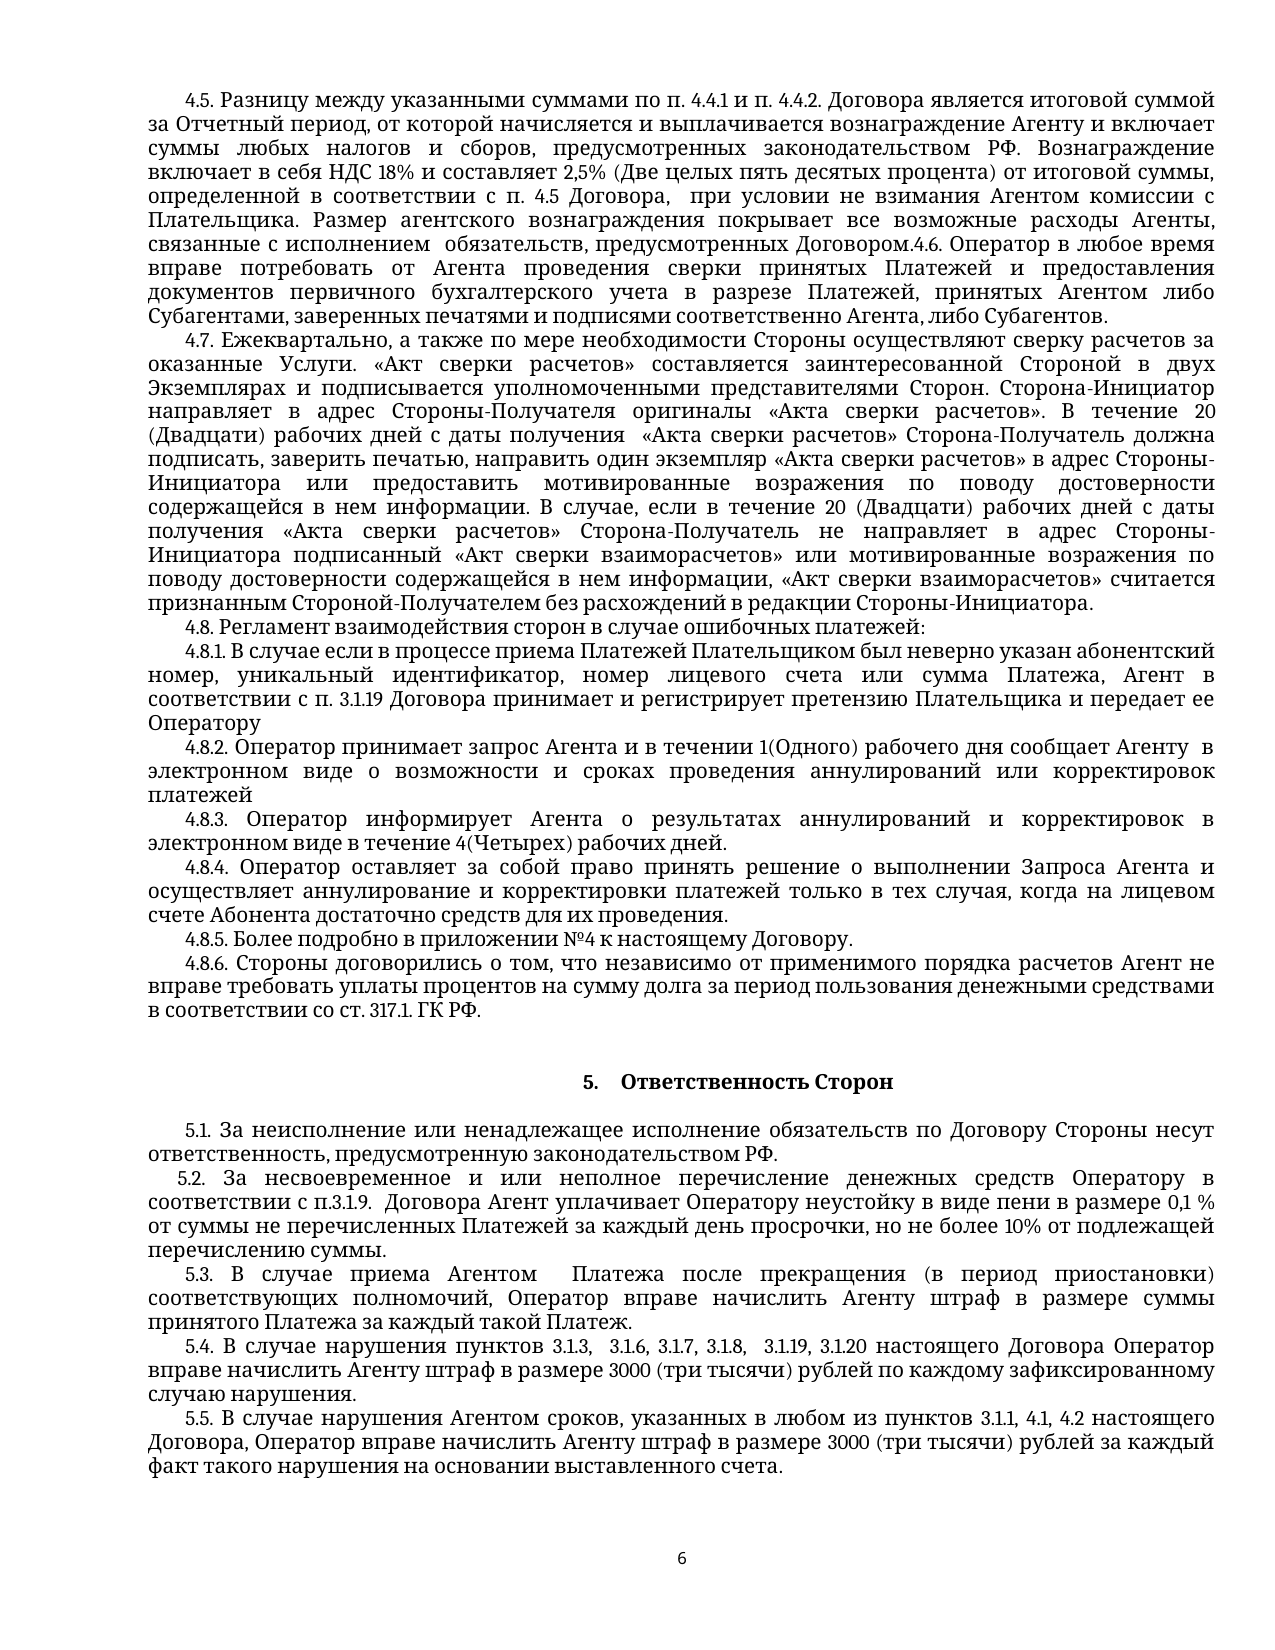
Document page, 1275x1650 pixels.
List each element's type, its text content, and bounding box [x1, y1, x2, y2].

list 5.4. В случае нарушения пунктов 3.1.3, 3.1.6, 3.1.7, 3.1.8, 3.1.19, 3.1.20 настоящего Договора Оператор вправе начислить Агенту штраф в размере 3000 (три тысячи) рублей по каждому зафиксированному случаю нарушения. [148, 1334, 1216, 1406]
list 4.5. Разницу между указанными суммами по п. 4.4.1 и п. 4.4.2. Договора является итоговой суммой за Отчетный период, от которой начисляется и выплачивается вознаграждение Агенту и включает суммы любых налогов и сборов, предусмотренных законодательством РФ. Вознаграждение включает в себя НДС 18% и составляет 2,5% (Две целых пять десятых процента) от итоговой суммы, определенной в соответствии с п. 4.5 Договора, при условии не взимания Агентом комиссии с Плательщика. Размер агентского вознаграждения покрывает все возможные расходы Агенты, связанные с исполнением обязательств, предусмотренных Договором.4.6. Оператор в любое время вправе потребовать от Агента проведения сверки принятых Платежей и предоставления документов первичного бухгалтерского учета в разрезе Платежей, принятых Агентом либо Субагентами, заверенных печатями и подписями соответственно Агента, либо Субагентов. [148, 89, 1216, 328]
list 4.8.6. Стороны договорились о том, что независимо от применимого порядка расчетов Агент не вправе требовать уплаты процентов на сумму долга за период пользования денежными средствами в соответствии со ст. 317.1. ГК РФ. [148, 951, 1216, 1023]
list 5.3. В случае приема Агентом Платежа после прекращения (в период приостановки) соответствующих полномочий, Оператор вправе начислить Агенту штраф в размере суммы принятого Платежа за каждый такой Платеж. [148, 1263, 1216, 1334]
list 4.7. Ежеквартально, а также по мере необходимости Стороны осуществляют сверку расчетов за оказанные Услуги. «Акт сверки расчетов» составляется заинтересованной Стороной в двух Экземплярах и подписывается уполномоченными представителями Сторон. Сторона-Инициатор направляет в адрес Стороны-Получателя оригиналы «Акта сверки расчетов». В течение 20 (Двадцати) рабочих дней с даты получения «Акта сверки расчетов» Сторона-Получатель должна подписать, заверить печатью, направить один экземпляр «Акта сверки расчетов» в адрес Стороны-Инициатора или предоставить мотивированные возражения по поводу достоверности содержащейся в нем информации. В случае, если в течение 20 (Двадцати) рабочих дней с даты получения «Акта сверки расчетов» Сторона-Получатель не направляет в адрес Стороны-Инициатора подписанный «Акт сверки взаиморасчетов» или мотивированные возражения по поводу достоверности содержащейся в нем информации, «Акт сверки взаиморасчетов» считается признанным Стороной-Получателем без расхождений в редакции Стороны-Инициатора. [148, 328, 1216, 616]
list 4.8.1. В случае если в процессе приема Платежей Плательщиком был неверно указан абонентский номер, уникальный идентификатор, номер лицевого счета или сумма Платежа, Агент в соответствии с п. 3.1.19 Договора принимает и регистрирует претензию Плательщика и передает ее Оператору [148, 640, 1216, 736]
list Ответственность Сторон [260, 1071, 1216, 1095]
list 4.8. Регламент взаимодействия сторон в случае ошибочных платежей: [148, 616, 1216, 640]
list 4.8.3. Оператор информирует Агента о результатах аннулирований и корректировок в электронном виде в течение 4(Четырех) рабочих дней. [148, 807, 1216, 855]
list 5.1. За неисполнение или ненадлежащее исполнение обязательств по Договору Стороны несут ответственность, предусмотренную законодательством РФ. [148, 1119, 1216, 1167]
list 4.8.4. Оператор оставляет за собой право принять решение о выполнении Запроса Агента и осуществляет аннулирование и корректировки платежей только в тех случая, когда на лицевом счете Абонента достаточно средств для их проведения. [148, 855, 1216, 927]
text 5.2. За несвоевременное и или неполное перечисление денежных средств Оператору в соответствии с п.3.1.9. Договора Агент уплачивает Оператору неустойку в виде пени в размере 0,1 % от суммы не перечисленных Платежей за каждый день просрочки, но не более 10% от подлежащей перечислению суммы. [148, 1167, 1216, 1263]
list 5.5. В случае нарушения Агентом сроков, указанных в любом из пунктов 3.1.1, 4.1, 4.2 настоящего Договора, Оператор вправе начислить Агенту штраф в размере 3000 (три тысячи) рублей за каждый факт такого нарушения на основании выставленного счета. [148, 1406, 1216, 1478]
list 4.8.2. Оператор принимает запрос Агента и в течении 1(Одного) рабочего дня сообщает Агенту в электронном виде о возможности и сроках проведения аннулирований или корректировок платежей [148, 736, 1216, 807]
list 4.8.5. Более подробно в приложении №4 к настоящему Договору. [148, 927, 1216, 951]
